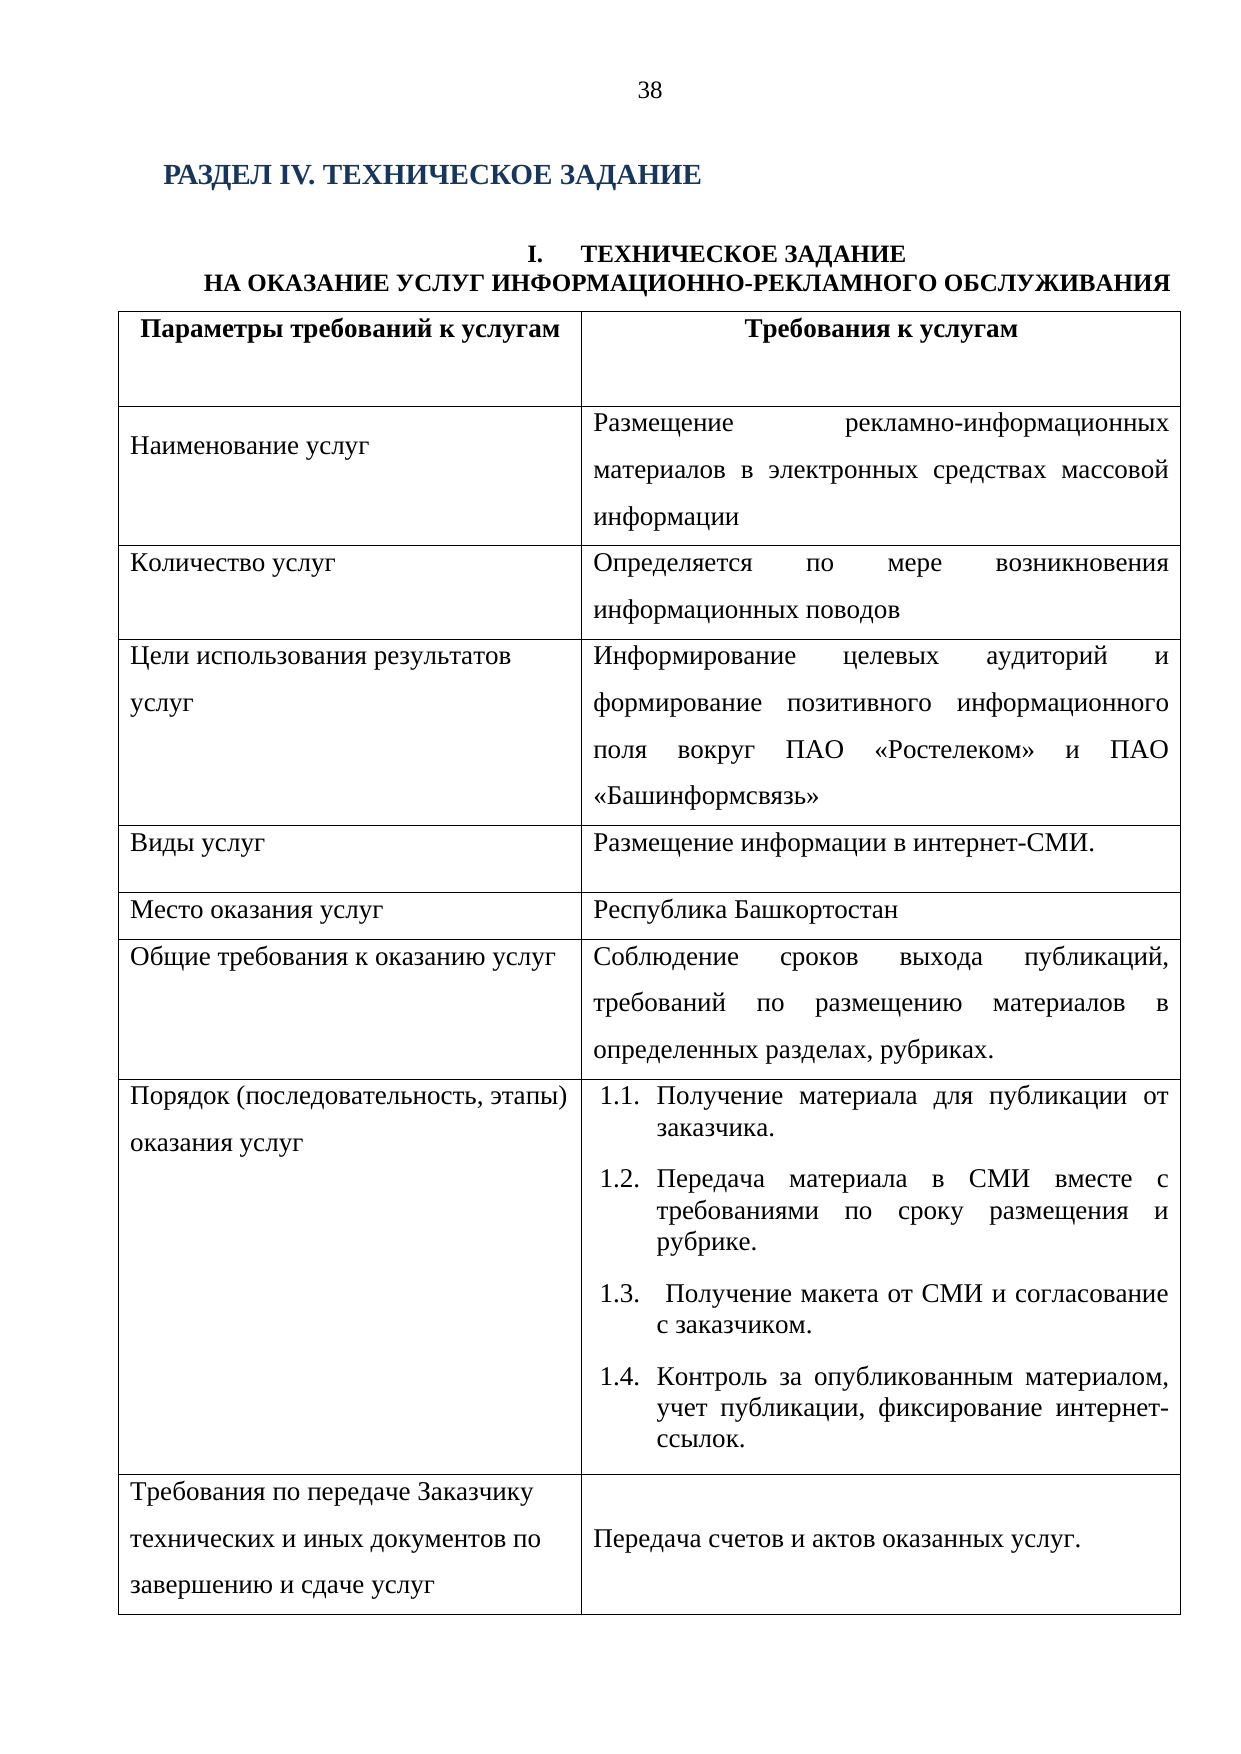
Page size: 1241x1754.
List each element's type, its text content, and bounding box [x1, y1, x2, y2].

table_header Параметры требований к услугам [119, 312, 581, 406]
table_cell Место оказания услуг [119, 893, 581, 939]
table_header Требования к услугам [582, 312, 1180, 406]
table_cell Определяется по мере возникновения информационных поводов [582, 546, 1180, 638]
table_cell Информирование целевых аудиторий и формирование позитивного информационного поля вокруг ПАО «Ростелеком» и ПАО «Башинформсвязь» [582, 640, 1180, 825]
list ТЕХНИЧЕСКОЕ ЗАДАНИЕ [268, 239, 1181, 268]
table_cell Размещение информации в интернет-СМИ. [582, 826, 1180, 892]
table_cell Количество услуг [119, 546, 581, 638]
list на оказание услуг ИНФОРМАЦИОННО-РЕКЛАМНОГО ОБСЛУЖИВАНИЯ [193, 268, 1181, 297]
table_cell Наименование услуг [119, 407, 581, 545]
table_cell Виды услуг [119, 826, 581, 892]
table_cell Получение материала для публикации от заказчика. Передача материала в СМИ вместе с требованиями по сроку размещения и рубрике. Получение макета от СМИ и согласование с заказчиком. Контроль за опубликованным материалом, учет публикации, фиксирование интернет-ссылок. [582, 1080, 1180, 1474]
table_cell Общие требования к оказанию услуг [119, 940, 581, 1078]
table_cell Республика Башкортостан [582, 893, 1180, 939]
table_cell Передача счетов и актов оказанных услуг. [582, 1475, 1180, 1614]
table_cell Требования по передаче Заказчику технических и иных документов по завершению и сдаче услуг [119, 1475, 581, 1614]
table_cell Размещение рекламно-информационных материалов в электронных средствах массовой информации [582, 407, 1180, 545]
table_cell Соблюдение сроков выхода публикаций, требований по размещению материалов в определенных разделах, рубриках. [582, 940, 1180, 1078]
subtitle РАЗДЕЛ IV. ТЕХНИЧЕСКОЕ ЗАДАНИЕ [163, 157, 1181, 191]
table_cell Порядок (последовательность, этапы) оказания услуг [119, 1080, 581, 1474]
table_cell Цели использования результатов услуг [119, 640, 581, 825]
